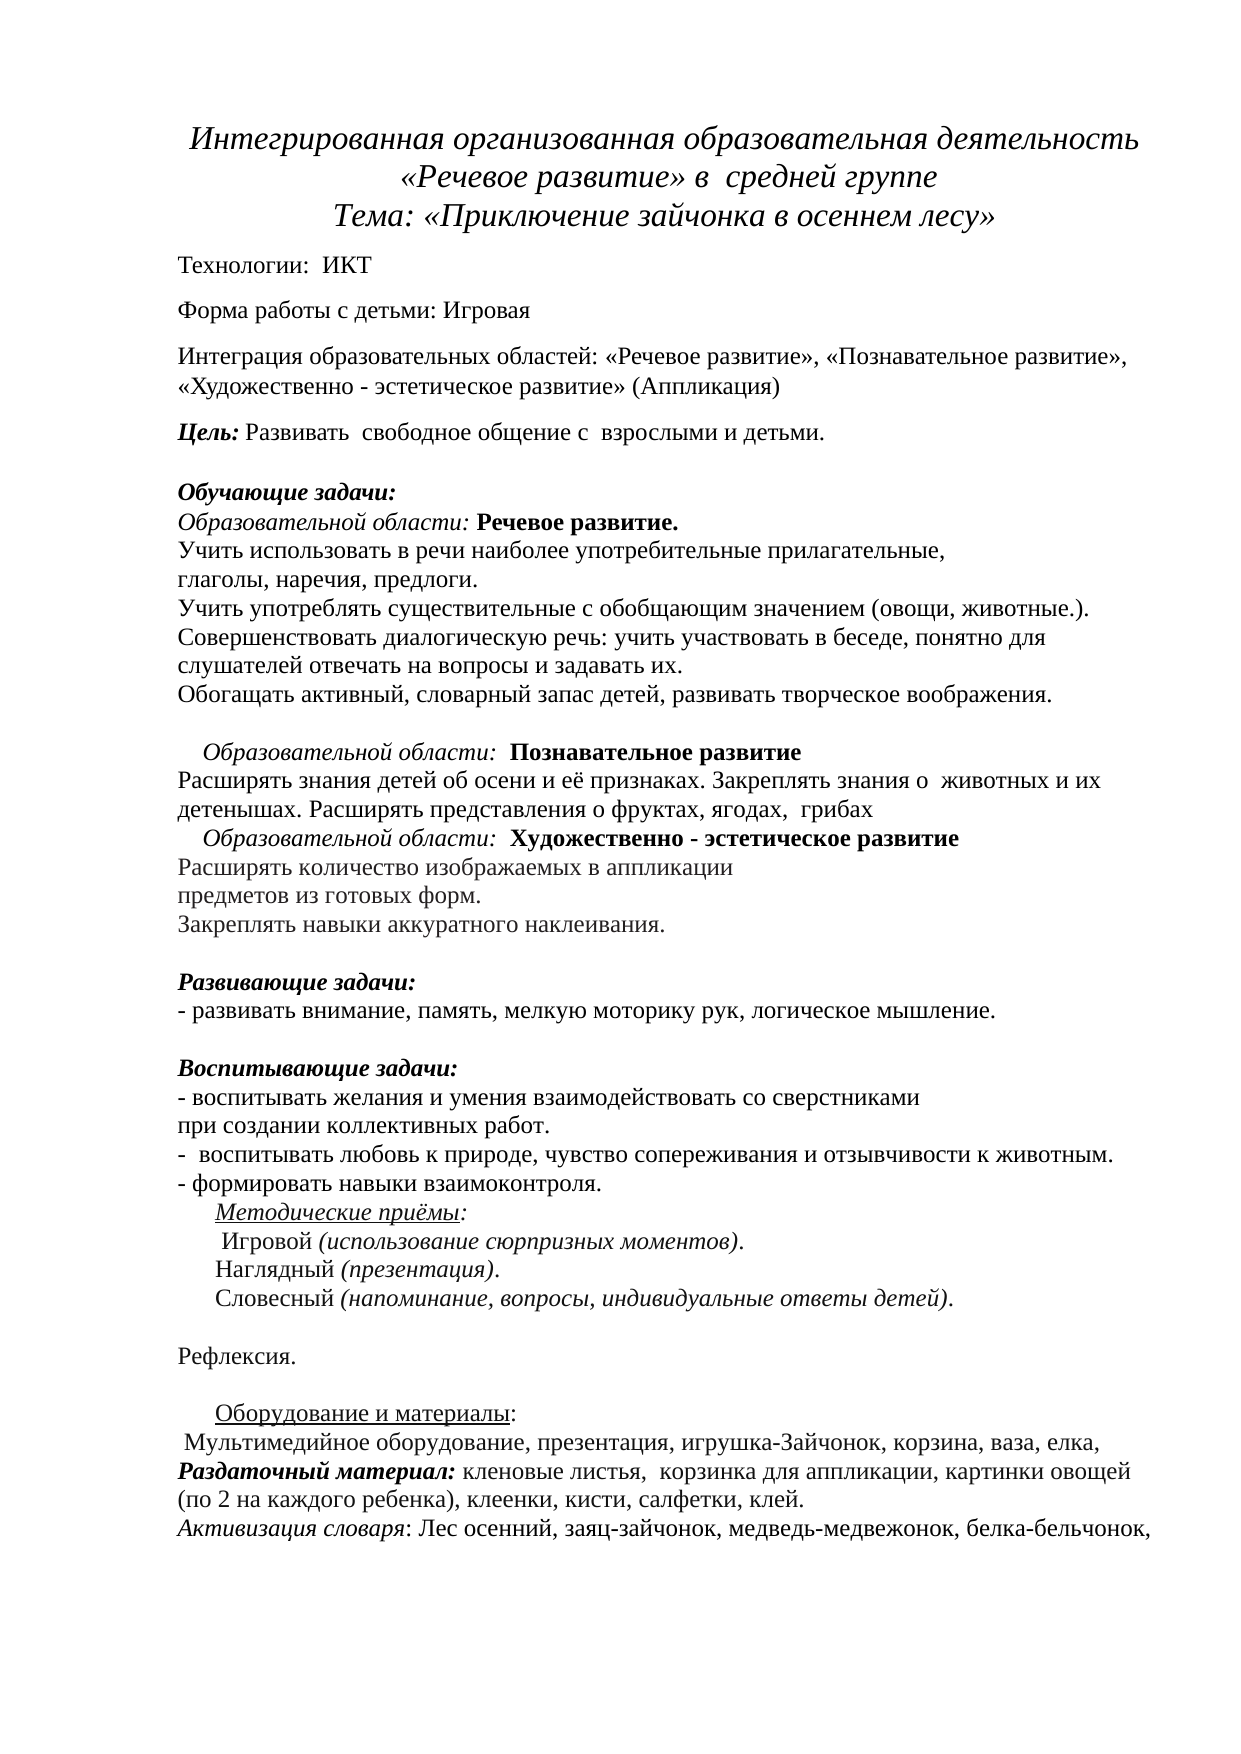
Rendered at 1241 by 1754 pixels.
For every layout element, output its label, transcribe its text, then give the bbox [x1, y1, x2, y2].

subtitle Форма работы с детьми: Игровая [177, 294, 1152, 324]
text «Речевое развитие» в средней группе [177, 156, 1152, 195]
text Активизация словаря: Лес осенний, заяц-зайчонок, медведь-медвежонок, белка-бельчонок, [177, 1513, 1152, 1542]
text Словесный (напоминание, вопросы, индивидуальные ответы детей). [177, 1283, 1152, 1312]
text Образовательной области: Художественно - эстетическое развитие [177, 823, 1152, 852]
subtitle Технологии: ИКТ [177, 249, 1152, 279]
subtitle Образовательной области: Речевое развитие. [177, 506, 1152, 536]
text Воспитывающие задачи: [177, 1053, 1152, 1082]
text Методические приёмы: [177, 1197, 1152, 1226]
text Совершенствовать диалогическую речь: учить участвовать в беседе, понятно для слушателей отвечать на вопросы и задавать их. [177, 622, 1152, 679]
text Обогащать активный, словарный запас детей, развивать творческое воображения. [177, 679, 1152, 708]
text - развивать внимание, память, мелкую моторику рук, логическое мышление. [177, 996, 1152, 1024]
text Учить использовать в речи наиболее употребительные прилагательные, глаголы, наречия, предлоги. Учить употреблять существительные с обобщающим значением (овощи, животные.). [177, 536, 1152, 622]
text Образовательной области: Познавательное развитие [177, 737, 1152, 766]
text Интегрированная организованная образовательная деятельность [177, 118, 1152, 156]
text Расширять знания детей об осени и её признаках. Закреплять знания о животных и их детенышах. Расширять представления о фруктах, ягодах, грибах [177, 766, 1152, 823]
subtitle Обучающие задачи: [177, 476, 1152, 506]
text Расширять количество изображаемых в аппликации предметов из готовых форм. Закреплять навыки аккуратного наклеивания. [177, 852, 1152, 938]
text - воспитывать желания и умения взаимодействовать со сверстниками при создании коллективных работ. - воспитывать любовь к природе, чувство сопереживания и отзывчивости к животным. - формировать навыки взаимоконтроля. [177, 1082, 1152, 1197]
text Рефлексия. [177, 1341, 1152, 1369]
text Тема: «Приключение зайчонка в осеннем лесу» [177, 195, 1152, 233]
text Игровой (использование сюрпризных моментов). [177, 1226, 1152, 1254]
text Развивающие задачи: [177, 967, 1152, 996]
subtitle Интеграция образовательных областей: «Речевое развитие», «Познавательное развитие», «Художественно - эстетическое развитие» (Аппликация) [177, 340, 1152, 400]
subtitle Цель: Развивать свободное общение с взрослыми и детьми. [177, 416, 1152, 446]
text Наглядный (презентация). [177, 1254, 1152, 1283]
text Оборудование и материалы: [177, 1398, 1152, 1427]
text Мультимедийное оборудование, презентация, игрушка-Зайчонок, корзина, ваза, елка, [177, 1427, 1152, 1456]
text Раздаточный материал: кленовые листья, корзинка для аппликации, картинки овощей (по 2 на каждого ребенка), клеенки, кисти, салфетки, клей. [177, 1456, 1152, 1513]
